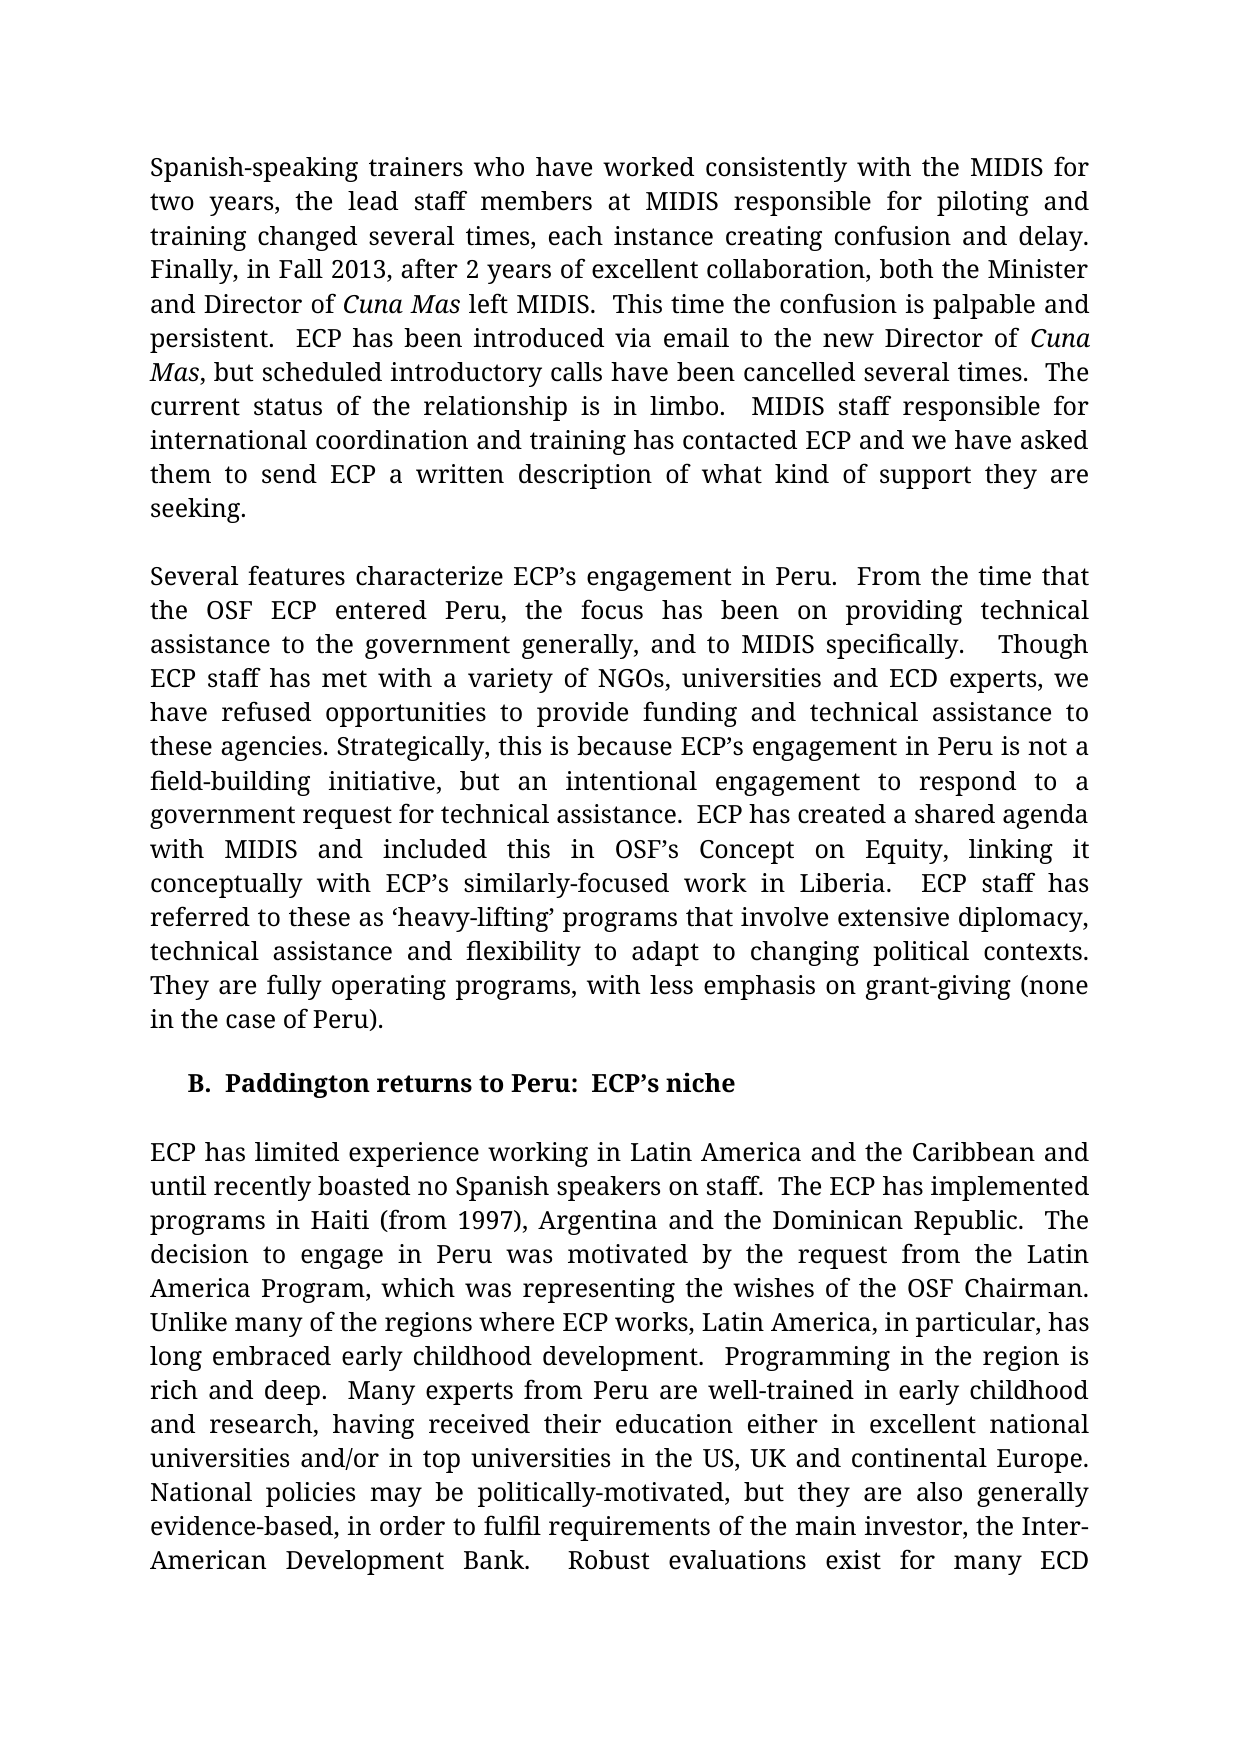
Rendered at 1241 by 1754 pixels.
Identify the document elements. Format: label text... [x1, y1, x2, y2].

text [150, 1134, 1090, 1577]
text Several features characterize ECP’s engagement in Peru. From the time that the OSF ECP entered Peru, the focus has been on providing technical assistance to the government generally, and to MIDIS specifically. Though ECP staff has met with a variety of NGOs, universities and ECD experts, we have refused opportunities to provide funding and technical assistance to these agencies. Strategically, this is because ECP’s engagement in Peru is not a field-building initiative, but an intentional engagement to respond to a government request for technical assistance. ECP has created a shared agenda with MIDIS and included this in OSF’s Concept on Equity, linking it conceptually with ECP’s similarly-focused work in Liberia. ECP staff has referred to these as ‘heavy-lifting’ programs that involve extensive diplomacy, technical assistance and flexibility to adapt to changing political contexts. They are fully operating programs, with less emphasis on grant-giving (none in the case of Peru). [150, 559, 1090, 1036]
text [150, 150, 1090, 525]
list Paddington returns to Peru: ECP’s niche [187, 1066, 1090, 1100]
